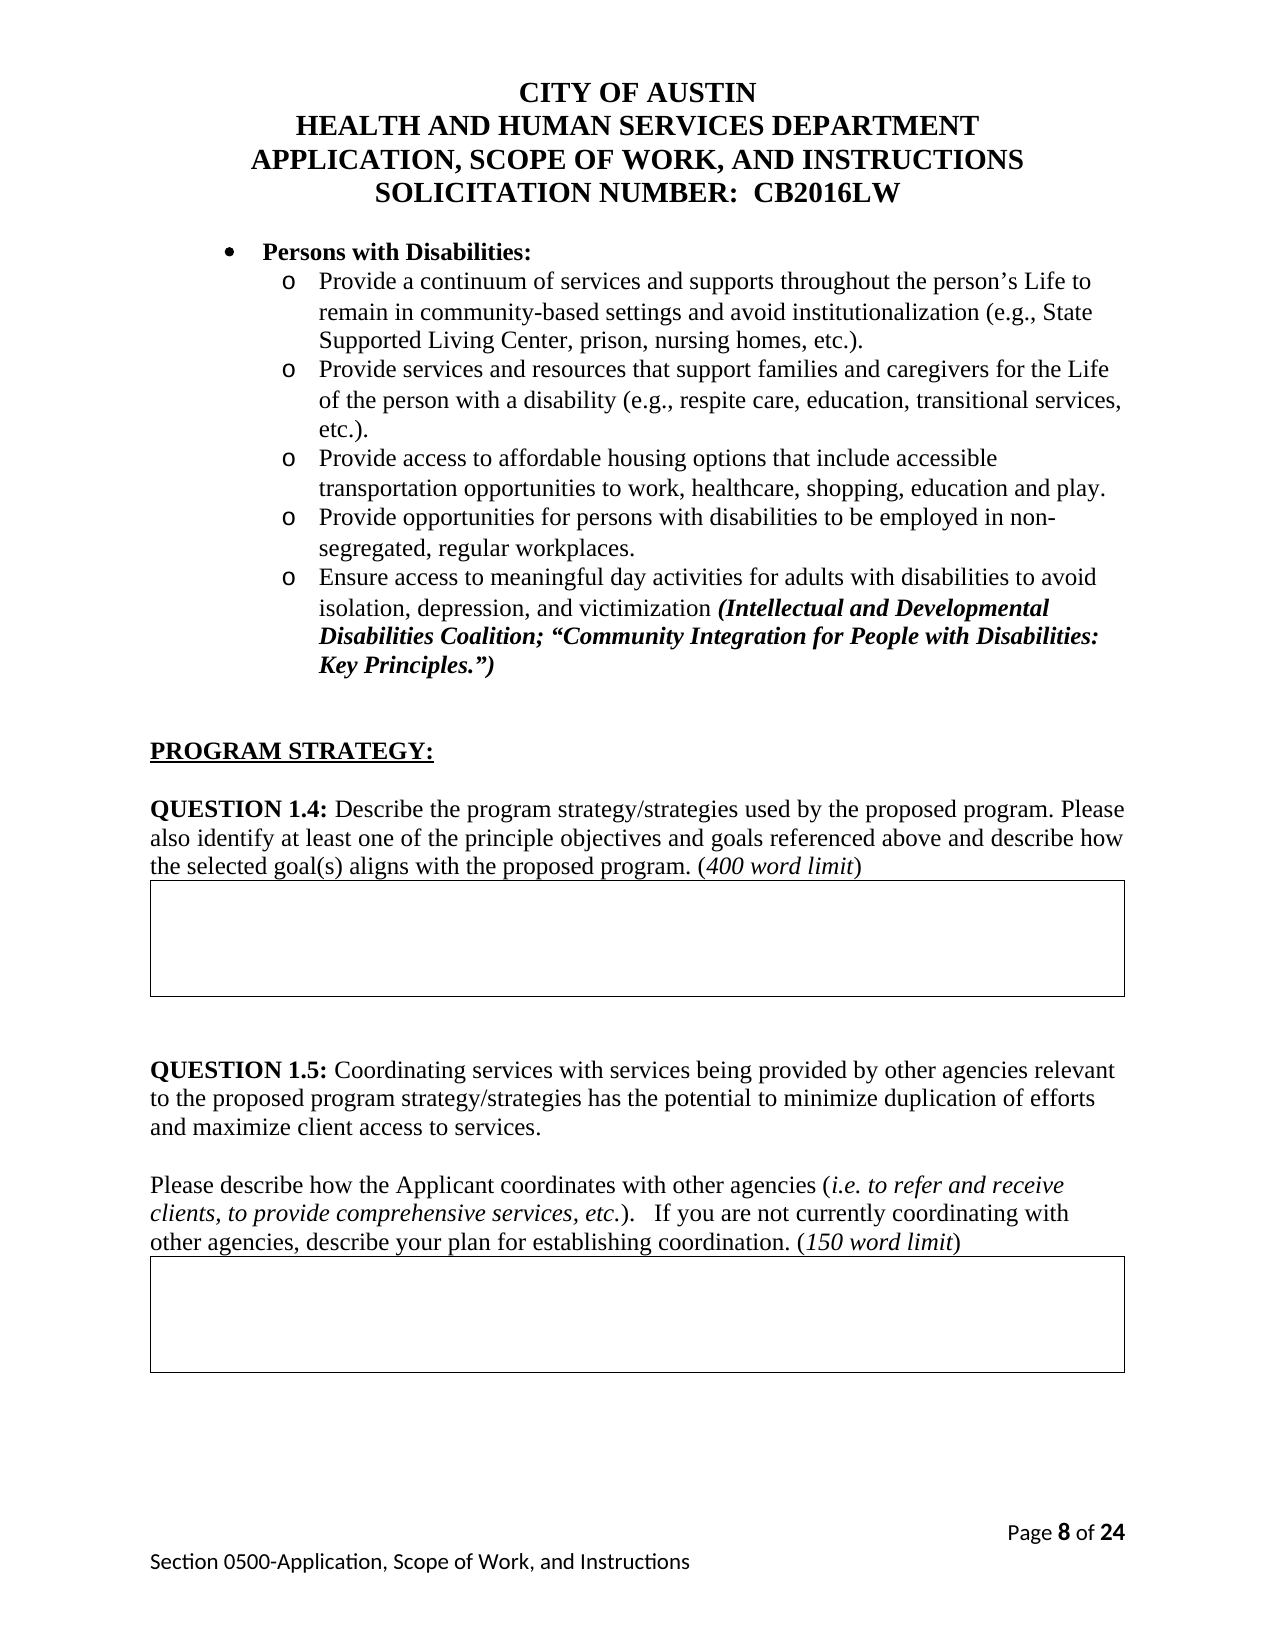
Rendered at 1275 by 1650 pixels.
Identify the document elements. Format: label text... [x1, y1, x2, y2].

text PROGRAM STRATEGY: [150, 736, 1125, 765]
text Please describe how the Applicant coordinates with other agencies (i.e. to refer and receive clients, to provide comprehensive services, etc.). If you are not currently coordinating with other agencies, describe your plan for establishing coordination. (150 word limit) [150, 1170, 1125, 1256]
list Provide opportunities for persons with disabilities to be employed in non-segregated, regular workplaces. [281, 502, 1125, 562]
list Provide services and resources that support families and caregivers for the Life of the person with a disability (e.g., respite care, education, transitional services, etc.). [281, 354, 1125, 443]
list Provide a continuum of services and supports throughout the person’s Life to remain in community-based settings and avoid institutionalization (e.g., State Supported Living Center, prison, nursing homes, etc.). [281, 266, 1125, 354]
list Persons with Disabilities: [225, 237, 1125, 266]
list Ensure access to meaningful day activities for adults with disabilities to avoid isolation, depression, and victimization (Intellectual and Developmental Disabilities Coalition; “Community Integration for People with Disabilities: Key Principles.”) [281, 562, 1125, 679]
table_header [151, 881, 1124, 996]
table_header [151, 1257, 1124, 1372]
text QUESTION 1.4: Describe the program strategy/strategies used by the proposed program. Please also identify at least one of the principle objectives and goals referenced above and describe how the selected goal(s) aligns with the proposed program. (400 word limit) [150, 794, 1125, 880]
list Provide access to affordable housing options that include accessible transportation opportunities to work, healthcare, shopping, education and play. [281, 443, 1125, 502]
text QUESTION 1.5: Coordinating services with services being provided by other agencies relevant to the proposed program strategy/strategies has the potential to minimize duplication of efforts and maximize client access to services. [150, 1055, 1125, 1141]
